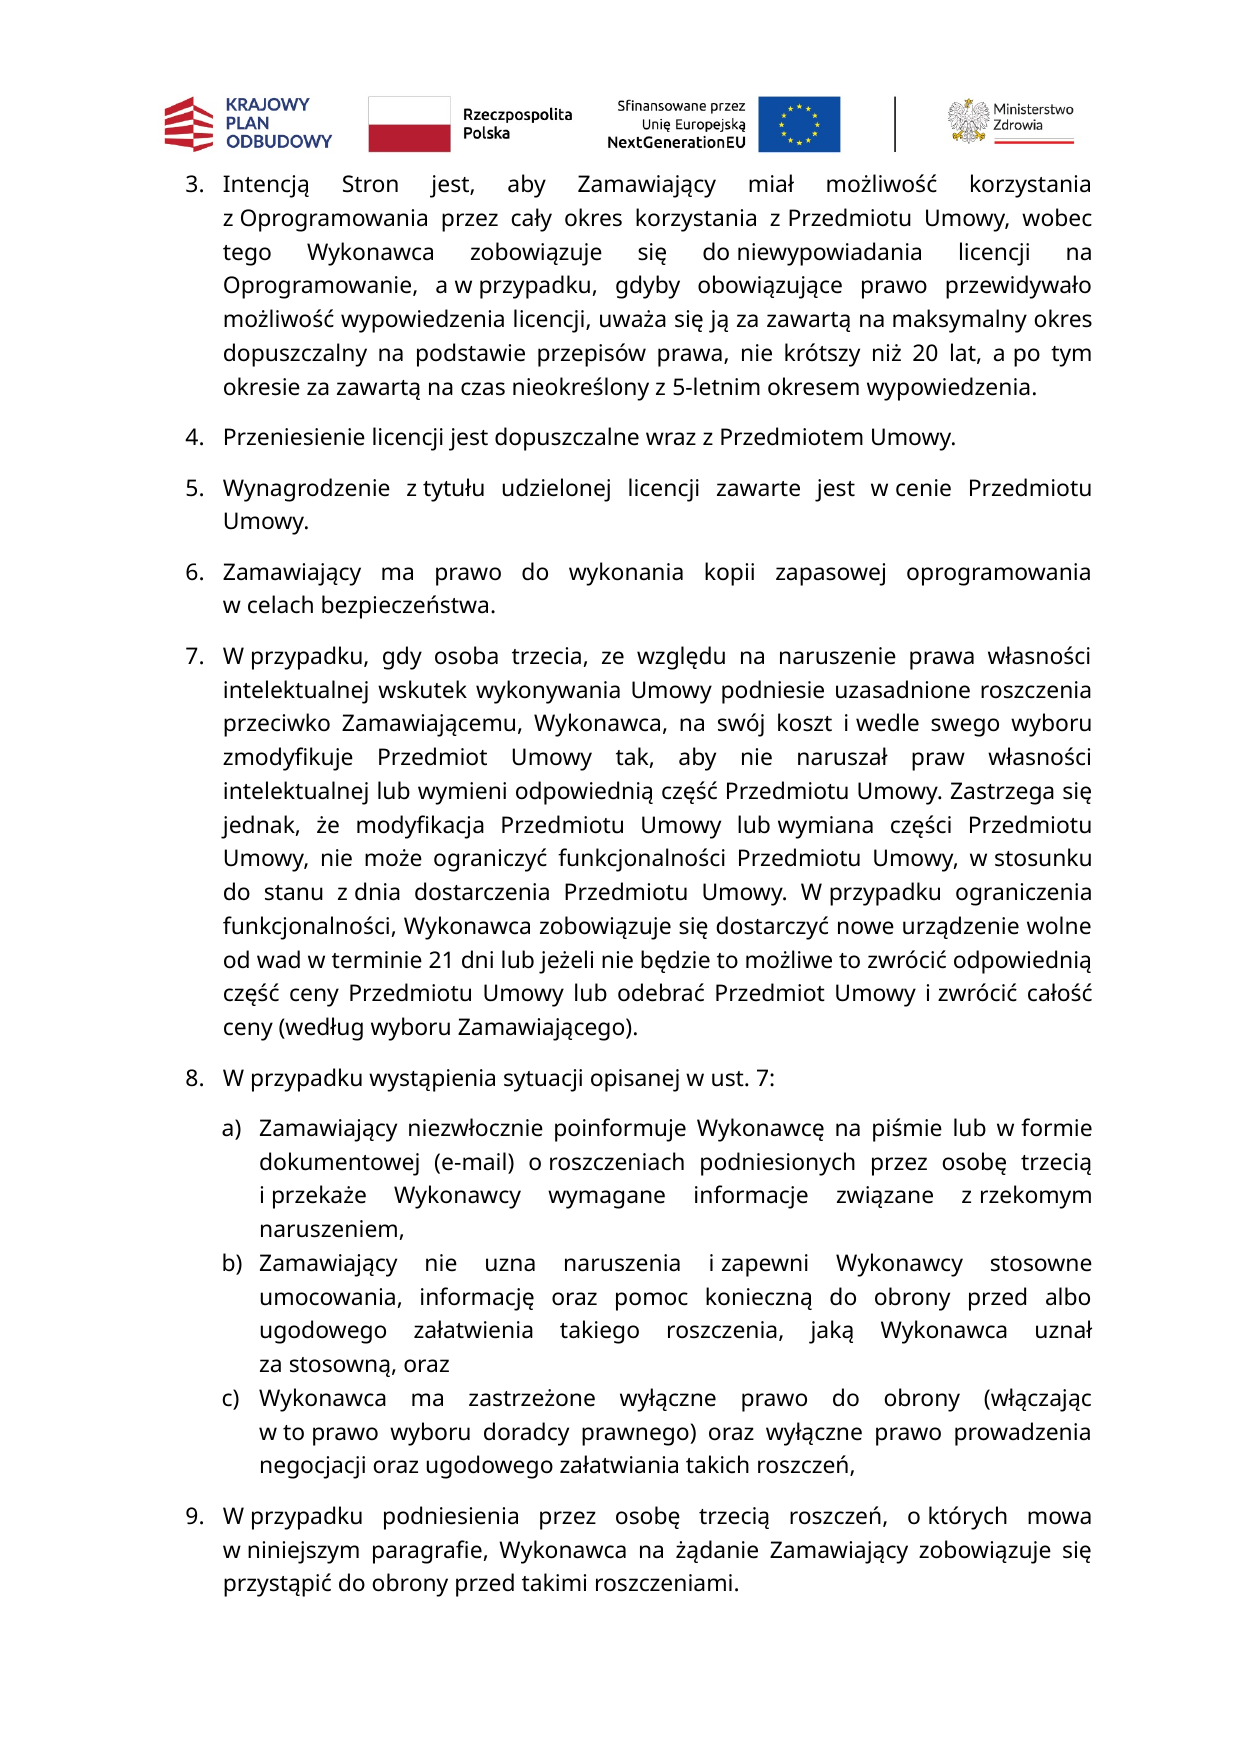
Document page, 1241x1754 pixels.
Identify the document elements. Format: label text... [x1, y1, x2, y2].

list W przypadku podniesienia przez osobę trzecią roszczeń, o których mowa w niniejszym paragrafie, Wykonawca na żądanie Zamawiający zobowiązuje się przystąpić do obrony przed takimi roszczeniami. [185, 1500, 1093, 1598]
list Przeniesienie licencji jest dopuszczalne wraz z Przedmiotem Umowy. [185, 421, 1093, 452]
list Zamawiający nie uzna naruszenia i zapewni Wykonawcy stosowne umocowania, informację oraz pomoc konieczną do obrony przed albo ugodowego załatwienia takiego roszczenia, jaką Wykonawca uznał za stosowną, oraz [221, 1247, 1093, 1379]
list Zamawiający niezwłocznie poinformuje Wykonawcę na piśmie lub w formie dokumentowej (e-mail) o roszczeniach podniesionych przez osobę trzecią i przekaże Wykonawcy wymagane informacje związane z rzekomym naruszeniem, [221, 1112, 1093, 1244]
list W przypadku, gdy osoba trzecia, ze względu na naruszenie prawa własności intelektualnej wskutek wykonywania Umowy podniesie uzasadnione roszczenia przeciwko Zamawiającemu, Wykonawca, na swój koszt i wedle swego wyboru zmodyfikuje Przedmiot Umowy tak, aby nie naruszał praw własności intelektualnej lub wymieni odpowiednią część Przedmiotu Umowy. Zastrzega się jednak, że modyfikacja Przedmiotu Umowy lub wymiana części Przedmiotu Umowy, nie może ograniczyć funkcjonalności Przedmiotu Umowy, w stosunku do stanu z dnia dostarczenia Przedmiotu Umowy. W przypadku ograniczenia funkcjonalności, Wykonawca zobowiązuje się dostarczyć nowe urządzenie wolne od wad w terminie 21 dni lub jeżeli nie będzie to możliwe to zwrócić odpowiednią część ceny Przedmiotu Umowy lub odebrać Przedmiot Umowy i zwrócić całość ceny (według wyboru Zamawiającego). [185, 640, 1093, 1042]
list W przypadku wystąpienia sytuacji opisanej w ust. 7: [185, 1061, 1093, 1093]
list Zamawiający ma prawo do wykonania kopii zapasowej oprogramowania w celach bezpieczeństwa. [185, 556, 1093, 621]
list Wykonawca ma zastrzeżone wyłączne prawo do obrony (włączając w to prawo wyboru doradcy prawnego) oraz wyłączne prawo prowadzenia negocjacji oraz ugodowego załatwiania takich roszczeń, [221, 1382, 1093, 1481]
list Wynagrodzenie z tytułu udzielonej licencji zawarte jest w cenie Przedmiotu Umowy. [185, 471, 1093, 536]
list Intencją Stron jest, aby Zamawiający miał możliwość korzystania z Oprogramowania przez cały okres korzystania z Przedmiotu Umowy, wobec tego Wykonawca zobowiązuje się do niewypowiadania licencji na Oprogramowanie, a w przypadku, gdyby obowiązujące prawo przewidywało możliwość wypowiedzenia licencji, uważa się ją za zawartą na maksymalny okres dopuszczalny na podstawie przepisów prawa, nie krótszy niż 20 lat, a po tym okresie za zawartą na czas nieokreślony z 5-letnim okresem wypowiedzenia. [185, 169, 1093, 402]
picture [147, 73, 1093, 169]
